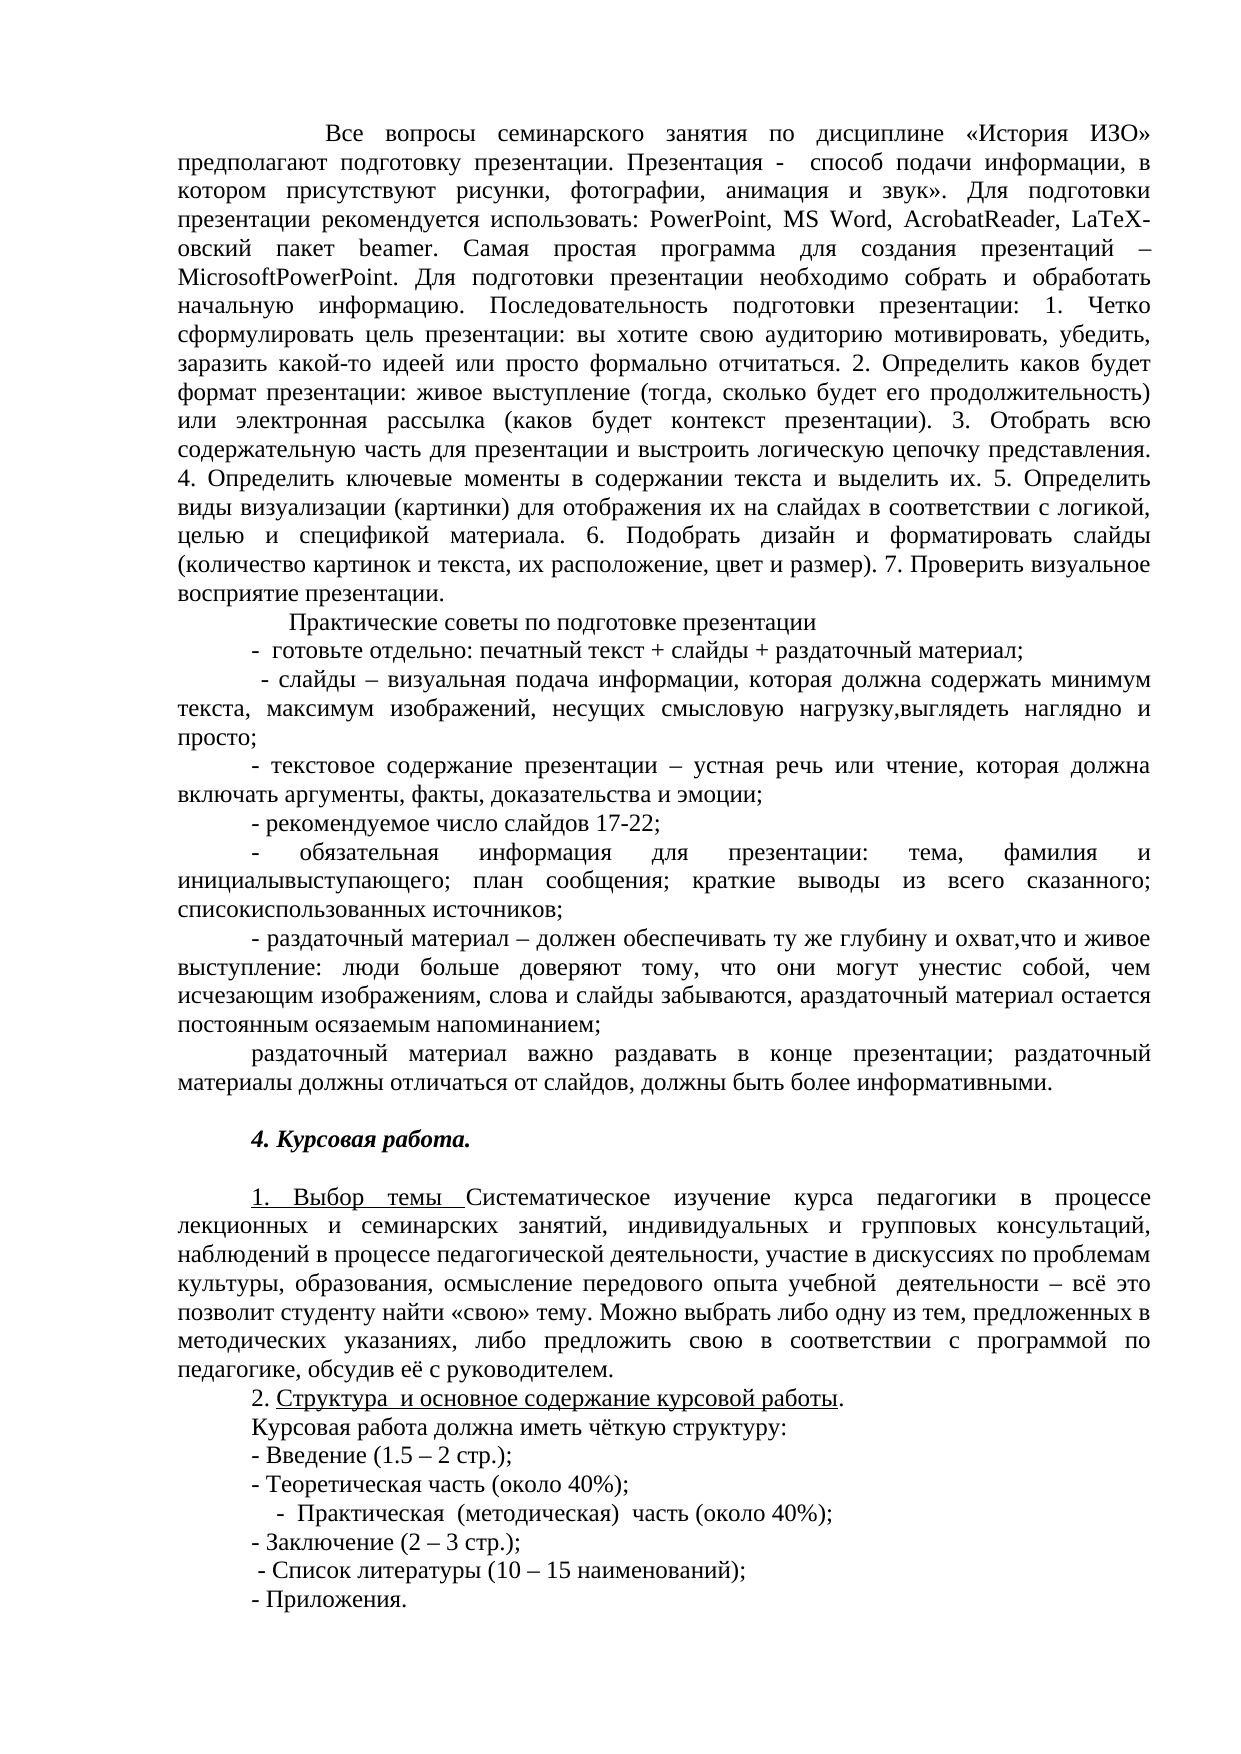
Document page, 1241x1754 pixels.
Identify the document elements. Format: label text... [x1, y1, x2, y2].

text - готовьте отдельно: печатный текст + слайды + раздаточный материал; [177, 636, 1152, 664]
text - Практическая (методическая) часть (около 40%); [177, 1498, 1152, 1527]
text раздаточный материал важно раздавать в конце презентации; раздаточный материалы должны отличаться от слайдов, должны быть более информативными. [177, 1038, 1152, 1096]
text 1. Выбор темы Систематическое изучение курса педагогики в процессе лекционных и семинарских занятий, индивидуальных и групповых консультаций, наблюдений в процессе педагогической деятельности, участие в дискуссиях по проблемам культуры, образования, осмысление передового опыта учебной деятельности – всё это позволит студенту найти «свою» тему. Можно выбрать либо одну из тем, предложенных в методических указаниях, либо предложить свою в соответствии с программой по педагогике, обсудив её с руководителем. [177, 1182, 1152, 1383]
text - рекомендуемое число слайдов 17-22; [177, 808, 1152, 837]
text - Введение (1.5 – 2 стр.); [177, 1441, 1152, 1469]
text - Приложения. [177, 1584, 1152, 1613]
text - слайды – визуальная подача информации, которая должна содержать минимум текста, максимум изображений, несущих смысловую нагрузку,выглядеть наглядно и просто; [177, 664, 1152, 751]
text Все вопросы семинарского занятия по дисциплине «История ИЗО» предполагают подготовку презентации. Презентация - способ подачи информации, в котором присутствуют рисунки, фотографии, анимация и звук». Для подготовки презентации рекомендуется использовать: PowerPoint, MS Word, AcrobatReader, LaTeX-овский пакет beamer. Самая простая программа для создания презентаций – MicrosoftPowerPoint. Для подготовки презентации необходимо собрать и обработать начальную информацию. Последовательность подготовки презентации: 1. Четко сформулировать цель презентации: вы хотите свою аудиторию мотивировать, убедить, заразить какой-то идеей или просто формально отчитаться. 2. Определить каков будет формат презентации: живое выступление (тогда, сколько будет его продолжительность) или электронная рассылка (каков будет контекст презентации). 3. Отобрать всю содержательную часть для презентации и выстроить логическую цепочку представления. 4. Определить ключевые моменты в содержании текста и выделить их. 5. Определить виды визуализации (картинки) для отображения их на слайдах в соответствии с логикой, целью и спецификой материала. 6. Подобрать дизайн и форматировать слайды (количество картинок и текста, их расположение, цвет и размер). 7. Проверить визуальное восприятие презентации. [177, 118, 1152, 607]
text - обязательная информация для презентации: тема, фамилия и инициалывыступающего; план сообщения; краткие выводы из всего сказанного; списокиспользованных источников; [177, 837, 1152, 923]
text Курсовая работа должна иметь чёткую структуру: [177, 1412, 1152, 1441]
text 4. Курсовая работа. [177, 1124, 1152, 1153]
text - Заключение (2 – 3 стр.); [177, 1527, 1152, 1556]
text - раздаточный материал – должен обеспечивать ту же глубину и охват,что и живое выступление: люди больше доверяют тому, что они могут унестис собой, чем исчезающим изображениям, слова и слайды забываются, араздаточный материал остается постоянным осязаемым напоминанием; [177, 923, 1152, 1038]
text 2. Структура и основное содержание курсовой работы. [177, 1383, 1152, 1412]
text - Теоретическая часть (около 40%); [177, 1469, 1152, 1498]
text Практические советы по подготовке презентации [177, 607, 1152, 636]
text - текстовое содержание презентации – устная речь или чтение, которая должна включать аргументы, факты, доказательства и эмоции; [177, 751, 1152, 808]
text - Список литературы (10 – 15 наименований); [177, 1556, 1152, 1584]
